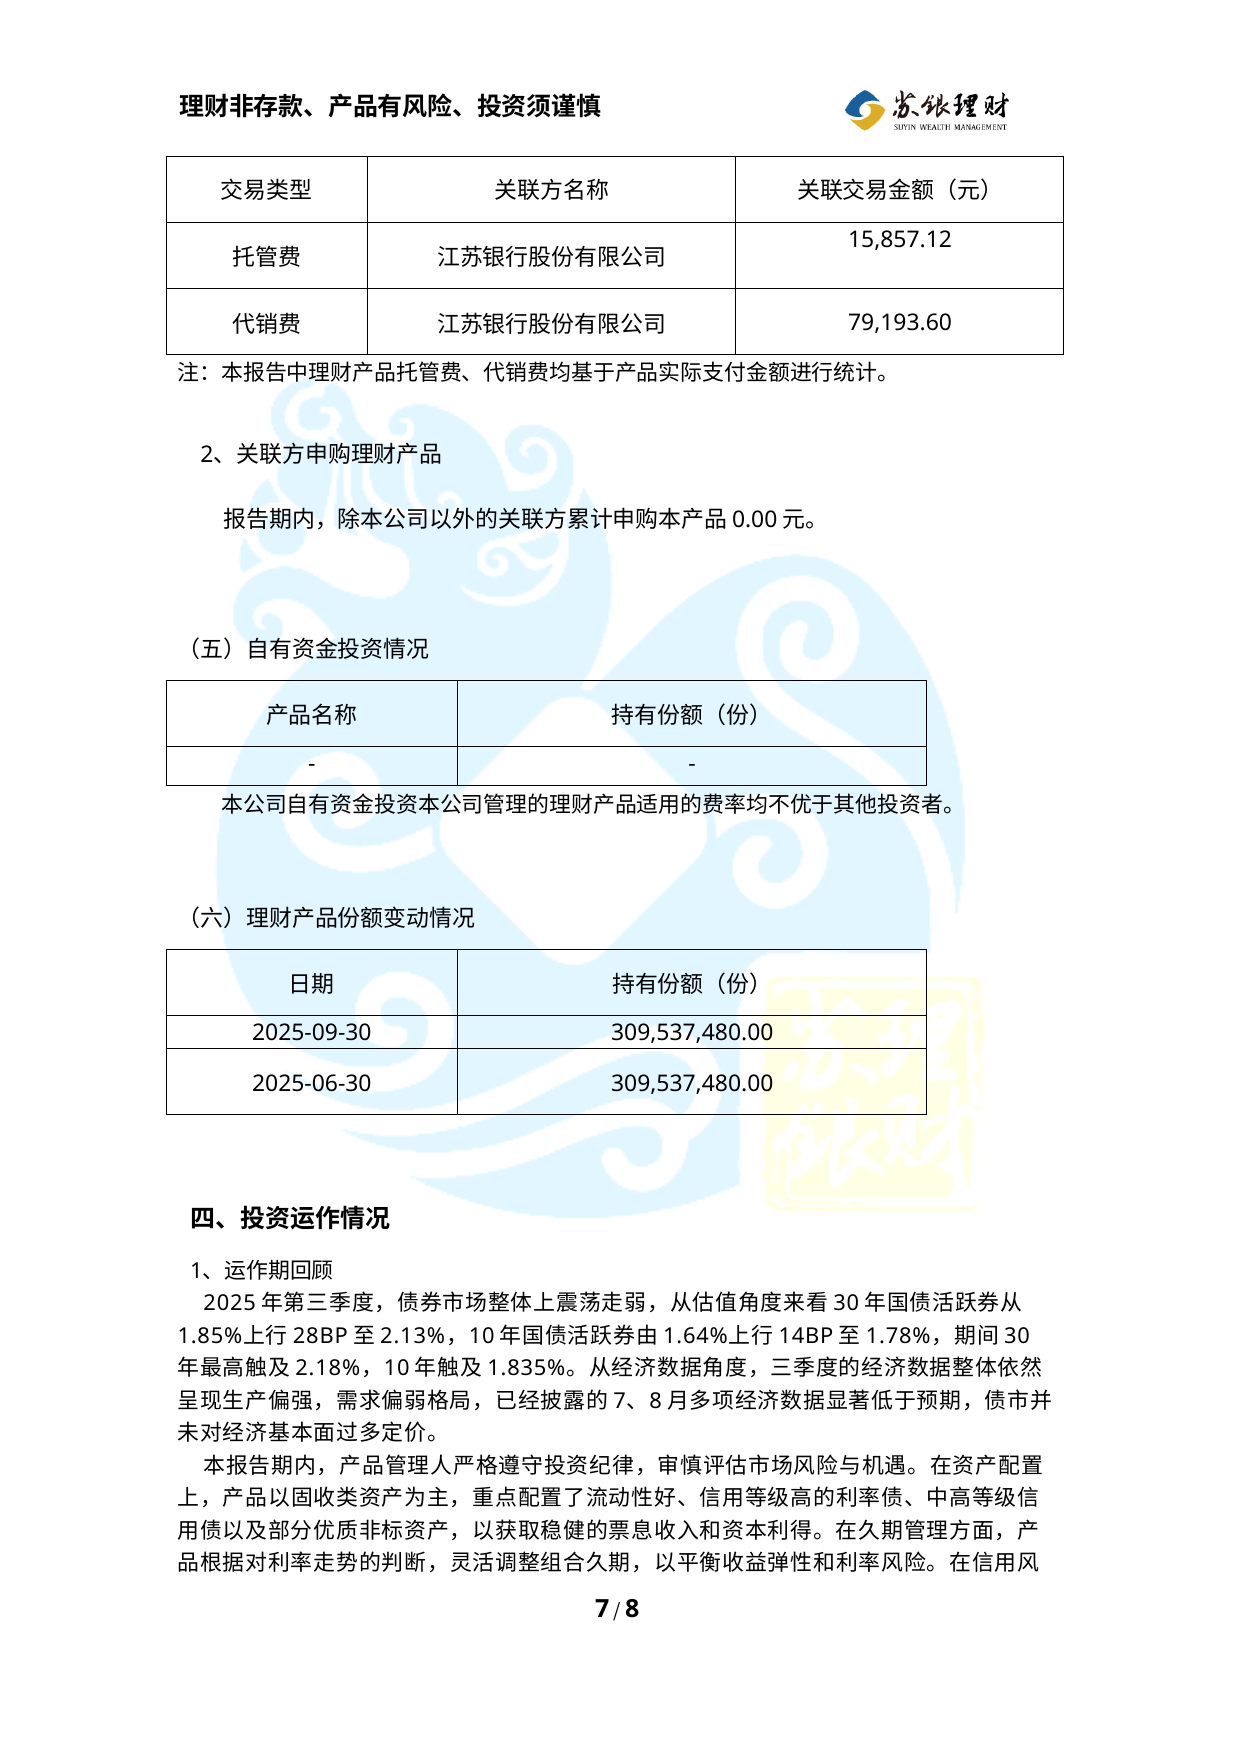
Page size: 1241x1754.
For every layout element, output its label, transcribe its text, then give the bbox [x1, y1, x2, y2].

text （六）理财产品份额变动情况 [177, 884, 1053, 949]
table_cell 代销费 [167, 289, 367, 354]
picture [820, 72, 1039, 143]
table_cell - [458, 747, 926, 785]
table_cell 309,537,480.00 [458, 1016, 926, 1048]
table_header 日期 [167, 950, 457, 1015]
table_cell - [167, 747, 457, 785]
text （五）自有资金投资情况 [177, 615, 1053, 680]
table_header 持有份额（份） [458, 681, 926, 746]
table_cell 309,537,480.00 [458, 1049, 926, 1114]
table_header 关联交易金额（元） [736, 157, 1063, 222]
table_cell 江苏银行股份有限公司 [368, 289, 735, 354]
table_header 产品名称 [167, 681, 457, 746]
table_cell 江苏银行股份有限公司 [368, 223, 735, 288]
subtitle 四、投资运作情况 [190, 1184, 1053, 1249]
text 注：本报告中理财产品托管费、代销费均基于产品实际支付金额进行统计。 [177, 355, 1053, 387]
table_cell 79,193.60 [736, 289, 1063, 354]
table_cell 托管费 [167, 223, 367, 288]
text 报告期内，除本公司以外的关联方累计申购本产品0.00元。 [177, 485, 1053, 550]
table_header 交易类型 [167, 157, 367, 222]
table_header 持有份额（份） [458, 950, 926, 1015]
table_header 关联方名称 [368, 157, 735, 222]
table_cell 2025-09-30 [167, 1016, 457, 1048]
text 2、关联方申购理财产品 [177, 420, 1053, 485]
subtitle 1、运作期回顾 [190, 1252, 1053, 1285]
text 本公司自有资金投资本公司管理的理财产品适用的费率均不优于其他投资者。 [177, 786, 1053, 819]
table_cell 2025-06-30 [167, 1049, 457, 1114]
table_cell 15,857.12 [736, 223, 1063, 288]
